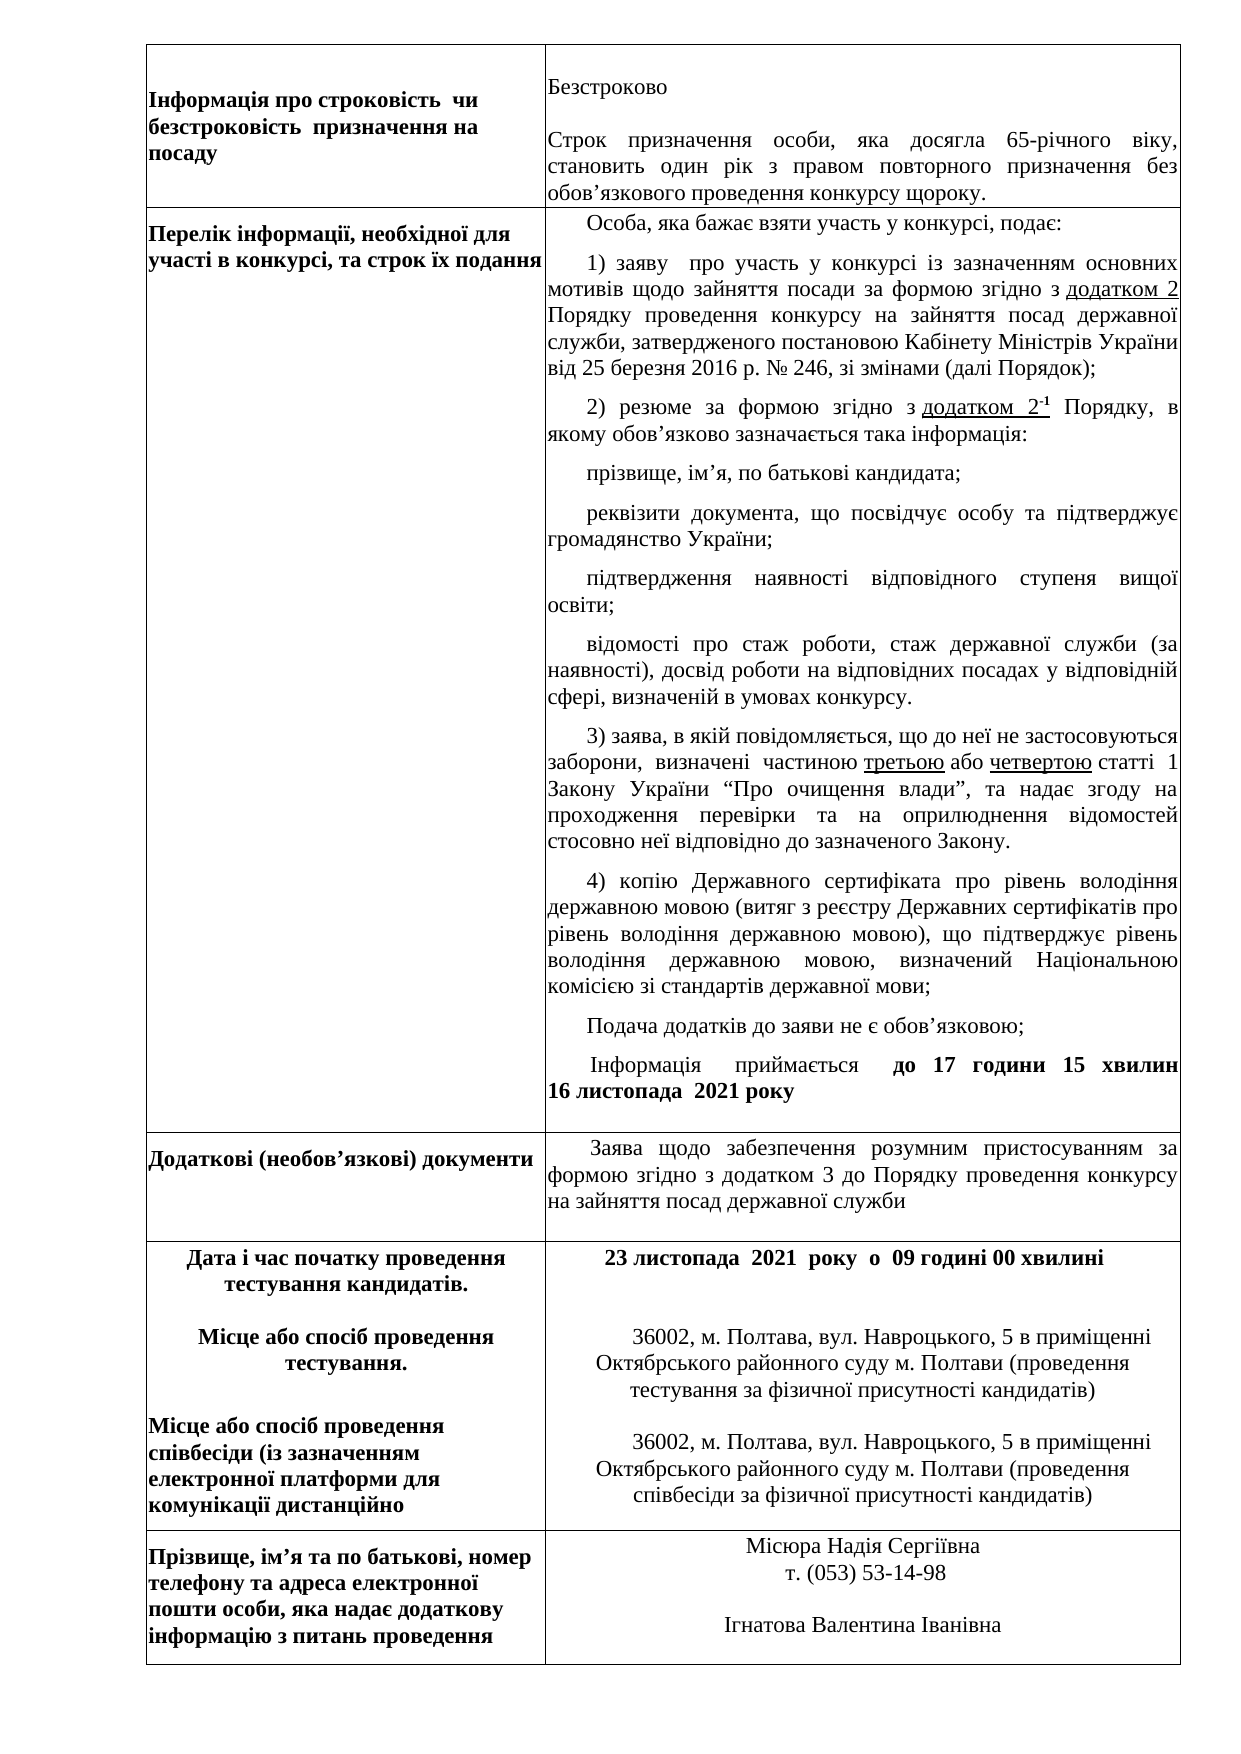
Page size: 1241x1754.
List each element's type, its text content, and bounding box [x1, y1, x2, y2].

table_cell Додаткові (необов’язкові) документи [147, 1133, 545, 1241]
table_cell Безстроково Строк призначення особи, яка досягла 65-річного віку, становить один рік з правом повторного призначення без обов’язкового проведення конкурсу щороку. [546, 45, 1180, 207]
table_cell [147, 1531, 545, 1664]
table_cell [546, 1531, 1180, 1664]
table_cell Перелік інформації, необхідної для участі в конкурсі, та строк їх подання [147, 208, 545, 1132]
table_cell Заява щодо забезпечення розумним пристосуванням за формою згідно з додатком 3 до Порядку проведення конкурсу на зайняття посад державної служби [546, 1133, 1180, 1241]
table_cell Особа, яка бажає взяти участь у конкурсі, подає: 1) заяву про участь у конкурсі із зазначенням основних мотивів щодо зайняття посади за формою згідно з додатком 2 Порядку проведення конкурсу на зайняття посад державної служби, затвердженого постановою Кабінету Міністрів України від 25 березня 2016 р. № 246, зі змінами (далі Порядок); 2) резюме за формою згідно з додатком 2-1 Порядку, в якому обов’язково зазначається така інформація: прізвище, ім’я, по батькові кандидата; реквізити документа, що посвідчує особу та підтверджує громадянство України; підтвердження наявності відповідного ступеня вищої освіти; відомості про стаж роботи, стаж державної служби (за наявності), досвід роботи на відповідних посадах у відповідній сфері, визначеній в умовах конкурсу. 3) заява, в якій повідомляється, що до неї не застосовуються заборони, визначені частиною третьою або четвертою статті 1 Закону України “Про очищення влади”, та надає згоду на проходження перевірки та на оприлюднення відомостей стосовно неї відповідно до зазначеного Закону. 4) копію Державного сертифіката про рівень володіння державною мовою (витяг з реєстру Державних сертифікатів про рівень володіння державною мовою), що підтверджує рівень володіння державною мовою, визначений Національною комісією зі стандартів державної мови; Подача додатків до заяви не є обов’язковою; Інформація приймається до 17 години 15 хвилин 16 листопада 2021 року [546, 208, 1180, 1132]
table_cell Інформація про строковість чи безстроковість призначення на посаду [147, 45, 545, 207]
table_cell 23 листопада 2021 року о 09 годині 00 хвилині 36002, м. Полтава, вул. Навроцького, 5 в приміщенні Октябрського районного суду м. Полтави (проведення тестування за фізичної присутності кандидатів) 36002, м. Полтава, вул. Навроцького, 5 в приміщенні Октябрського районного суду м. Полтави (проведення співбесіди за фізичної присутності кандидатів) [546, 1242, 1180, 1530]
table_cell Дата і час початку проведення тестування кандидатів. Місце або спосіб проведення тестування. Місце або спосіб проведення співбесіди (із зазначенням електронної платформи для комунікації дистанційно [147, 1242, 545, 1530]
